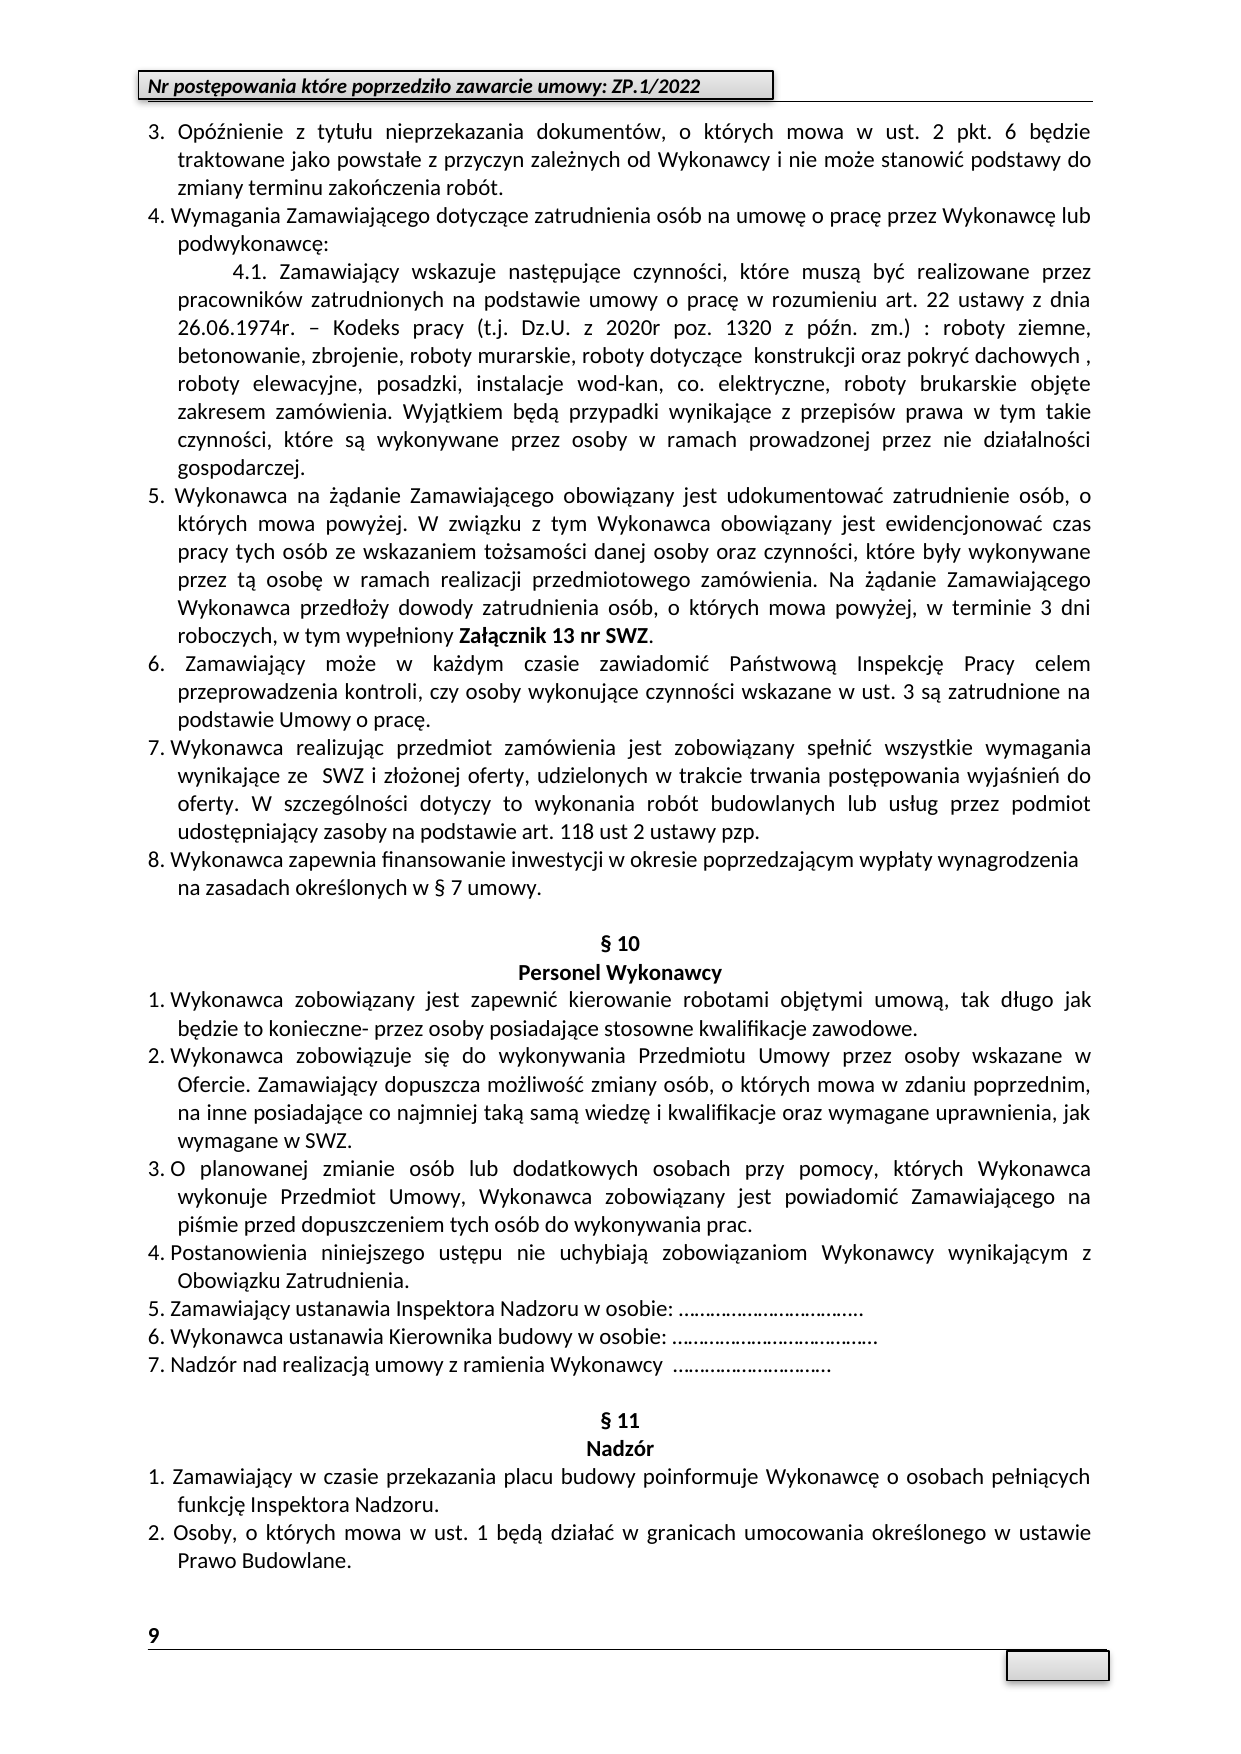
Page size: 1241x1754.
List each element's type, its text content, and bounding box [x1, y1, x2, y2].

text 4. Postanowienia niniejszego ustępu nie uchybiają zobowiązaniom Wykonawcy wynikającym z Obowiązku Zatrudnienia. [148, 1238, 1093, 1294]
text 1. Zamawiający w czasie przekazania placu budowy poinformuje Wykonawcę o osobach pełniących funkcję Inspektora Nadzoru. [148, 1462, 1093, 1518]
text 6. Zamawiający może w każdym czasie zawiadomić Państwową Inspekcję Pracy celem przeprowadzenia kontroli, czy osoby wykonujące czynności wskazane w ust. 3 są zatrudnione na podstawie Umowy o pracę. [148, 649, 1093, 733]
text 7. Wykonawca realizując przedmiot zamówienia jest zobowiązany spełnić wszystkie wymagania wynikające ze SWZ i złożonej oferty, udzielonych w trakcie trwania postępowania wyjaśnień do oferty. W szczególności dotyczy to wykonania robót budowlanych lub usług przez podmiot udostępniający zasoby na podstawie art. 118 ust 2 ustawy pzp. [148, 733, 1093, 846]
text § 11 [148, 1406, 1093, 1434]
text § 10 [148, 929, 1093, 958]
text 6. Wykonawca ustanawia Kierownika budowy w osobie: ………………………………… [148, 1322, 1093, 1350]
text 7. Nadzór nad realizacją umowy z ramienia Wykonawcy ………………………… [148, 1350, 1093, 1378]
text 2. Wykonawca zobowiązuje się do wykonywania Przedmiotu Umowy przez osoby wskazane w Ofercie. Zamawiający dopuszcza możliwość zmiany osób, o których mowa w zdaniu poprzednim, na inne posiadające co najmniej taką samą wiedzę i kwalifikacje oraz wymagane uprawnienia, jak wymagane w SWZ. [148, 1042, 1093, 1154]
text 5. Zamawiający ustanawia Inspektora Nadzoru w osobie: …………………………….. [148, 1294, 1093, 1322]
text 1. Wykonawca zobowiązany jest zapewnić kierowanie robotami objętymi umową, tak długo jak będzie to konieczne- przez osoby posiadające stosowne kwalifikacje zawodowe. [148, 986, 1093, 1042]
text 2. Osoby, o których mowa w ust. 1 będą działać w granicach umocowania określonego w ustawie Prawo Budowlane. [148, 1518, 1093, 1574]
text 3. O planowanej zmianie osób lub dodatkowych osobach przy pomocy, których Wykonawca wykonuje Przedmiot Umowy, Wykonawca zobowiązany jest powiadomić Zamawiającego na piśmie przed dopuszczeniem tych osób do wykonywania prac. [148, 1154, 1093, 1238]
text 4. Wymagania Zamawiającego dotyczące zatrudnienia osób na umowę o pracę przez Wykonawcę lub podwykonawcę: [148, 201, 1093, 257]
text Nadzór [148, 1434, 1093, 1462]
text 5. Wykonawca na żądanie Zamawiającego obowiązany jest udokumentować zatrudnienie osób, o których mowa powyżej. W związku z tym Wykonawca obowiązany jest ewidencjonować czas pracy tych osób ze wskazaniem tożsamości danej osoby oraz czynności, które były wykonywane przez tą osobę w ramach realizacji przedmiotowego zamówienia. Na żądanie Zamawiającego Wykonawca przedłoży dowody zatrudnienia osób, o których mowa powyżej, w terminie 3 dni roboczych, w tym wypełniony Załącznik 13 nr SWZ. [148, 481, 1093, 649]
text 8. Wykonawca zapewnia finansowanie inwestycji w okresie poprzedzającym wypłaty wynagrodzenia na zasadach określonych w § 7 umowy. [148, 846, 1093, 902]
text 4.1. Zamawiający wskazuje następujące czynności, które muszą być realizowane przez pracowników zatrudnionych na podstawie umowy o pracę w rozumieniu art. 22 ustawy z dnia 26.06.1974r. – Kodeks pracy (t.j. Dz.U. z 2020r poz. 1320 z późn. zm.) : roboty ziemne, betonowanie, zbrojenie, roboty murarskie, roboty dotyczące konstrukcji oraz pokryć dachowych , roboty elewacyjne, posadzki, instalacje wod-kan, co. elektryczne, roboty brukarskie objęte zakresem zamówienia. Wyjątkiem będą przypadki wynikające z przepisów prawa w tym takie czynności, które są wykonywane przez osoby w ramach prowadzonej przez nie działalności gospodarczej. [148, 257, 1093, 481]
text 3. Opóźnienie z tytułu nieprzekazania dokumentów, o których mowa w ust. 2 pkt. 6 będzie traktowane jako powstałe z przyczyn zależnych od Wykonawcy i nie może stanowić podstawy do zmiany terminu zakończenia robót. [148, 117, 1093, 201]
text Personel Wykonawcy [148, 958, 1093, 986]
